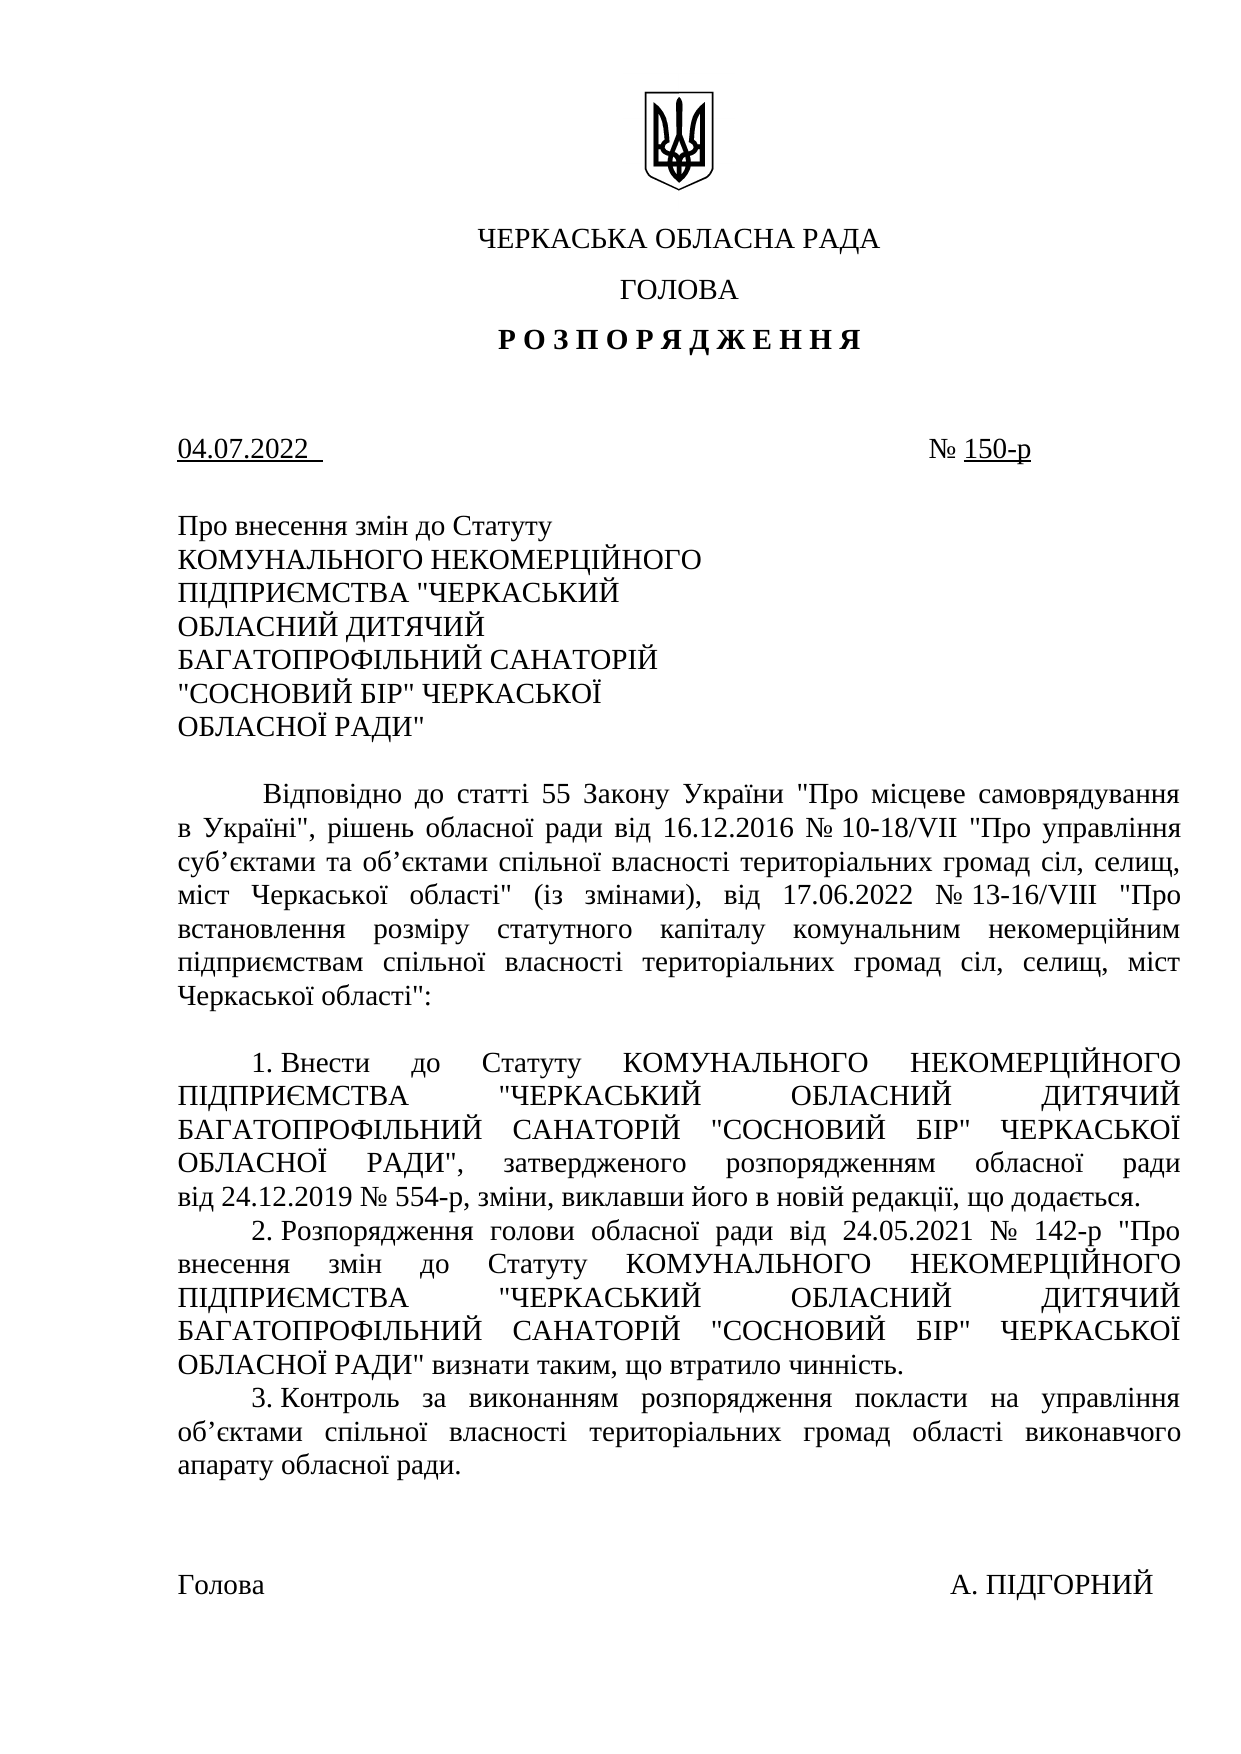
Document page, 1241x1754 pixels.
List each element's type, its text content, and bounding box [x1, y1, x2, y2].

text 04.07.2022 № 150-р [177, 431, 1181, 464]
text Р О З П О Р Я Д Ж Е Н Н Я [177, 322, 1181, 356]
text Голова А. ПІДГОРНИЙ [177, 1567, 1181, 1601]
text ГОЛОВА [177, 272, 1181, 305]
list Розпорядження голови обласної ради від 24.05.2021 № 142-р "Про внесення змін до Статуту КОМУНАЛЬНОГО НЕКОМЕРЦІЙНОГО ПІДПРИЄМСТВА "ЧЕРКАСЬКИЙ ОБЛАСНИЙ ДИТЯЧИЙ БАГАТОПРОФІЛЬНИЙ САНАТОРІЙ "СОСНОВИЙ БІР" ЧЕРКАСЬКОЇ ОБЛАСНОЇ РАДИ" визнати таким, що втратило чинність. [177, 1213, 1181, 1380]
text БАГАТОПРОФІЛЬНИЙ САНАТОРІЙ [177, 642, 1181, 676]
text Про внесення змін до Статуту [177, 508, 1181, 542]
list 3. Контроль за виконанням розпорядження покласти на управління об’єктами спільної власності територіальних громад області виконавчого апарату обласної ради. [177, 1380, 1181, 1481]
text "СОСНОВИЙ БІР" ЧЕРКАСЬКОЇ [177, 676, 1181, 709]
text ЧЕРКАСЬКА ОБЛАСНА РАДА [177, 222, 1181, 255]
text Відповідно до статті 55 Закону України "Про місцеве самоврядування в Україні", рішень обласної ради від 16.12.2016 № 10-18/VIІ "Про управління суб’єктами та об’єктами спільної власності територіальних громад сіл, селищ, міст Черкаської області" (із змінами), від 17.06.2022 № 13-16/VIІІ "Про встановлення розміру статутного капіталу комунальним некомерційним підприємствам спільної власності територіальних громад сіл, селищ, міст Черкаської області": [177, 777, 1181, 1011]
text ОБЛАСНОЇ РАДИ" [177, 709, 1181, 743]
text КОМУНАЛЬНОГО НЕКОМЕРЦІЙНОГО [177, 542, 1181, 575]
list Внести до Статуту КОМУНАЛЬНОГО НЕКОМЕРЦІЙНОГО ПІДПРИЄМСТВА "ЧЕРКАСЬКИЙ ОБЛАСНИЙ ДИТЯЧИЙ БАГАТОПРОФІЛЬНИЙ САНАТОРІЙ "СОСНОВИЙ БІР" ЧЕРКАСЬКОЇ ОБЛАСНОЇ РАДИ", затвердженого розпорядженням обласної ради від 24.12.2019 № 554-р, зміни, виклавши його в новій редакції, що додається. [177, 1045, 1181, 1213]
picture [622, 73, 736, 209]
text ПІДПРИЄМСТВА "ЧЕРКАСЬКИЙ [177, 575, 1181, 609]
text ОБЛАСНИЙ ДИТЯЧИЙ [177, 609, 1181, 642]
